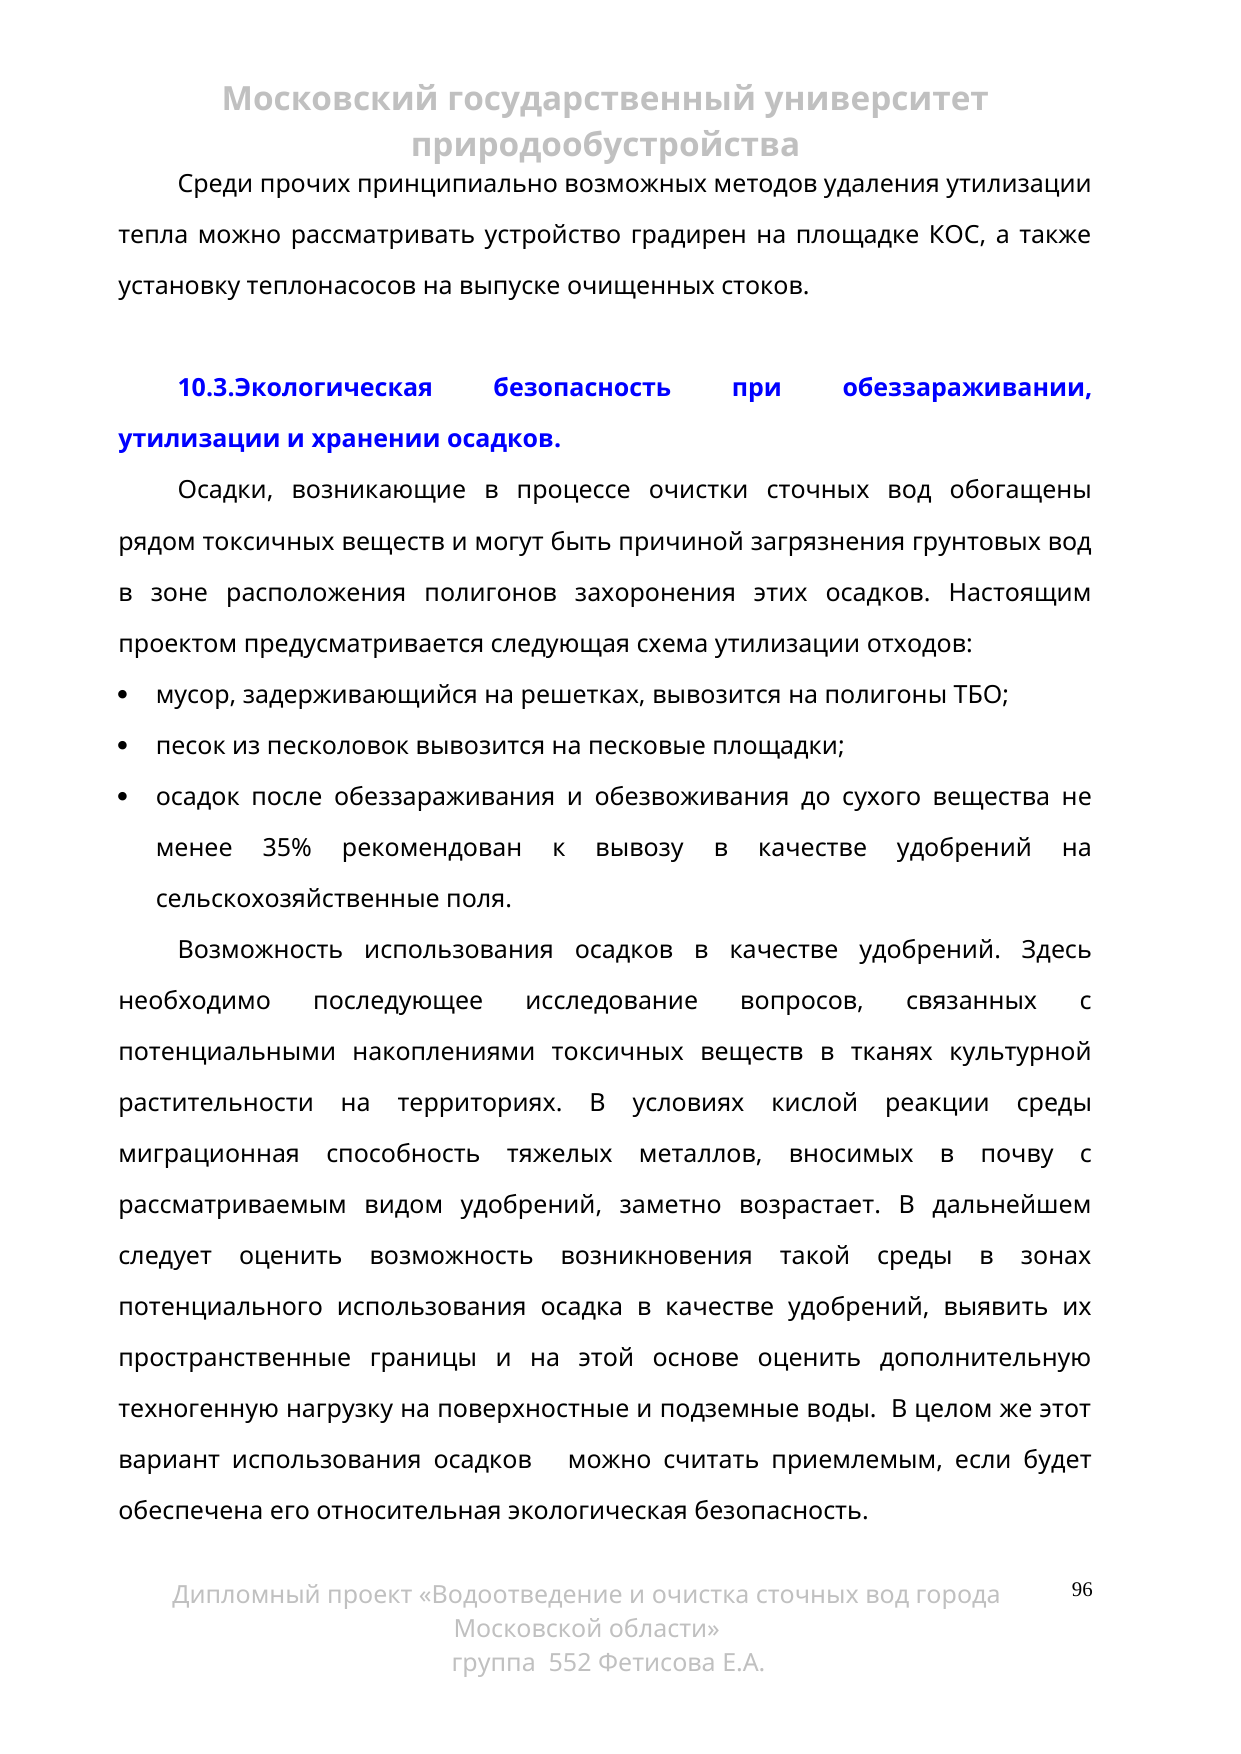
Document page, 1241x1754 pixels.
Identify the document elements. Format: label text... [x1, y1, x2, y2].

list осадок после обеззараживания и обезвоживания до сухого вещества не менее 35% рекомендован к вывозу в качестве удобрений на сельскохозяйственные поля. [118, 778, 1092, 914]
text Среди прочих принципиально возможных методов удаления утилизации тепла можно рассматривать устройство градирен на площадке КОС, а также установку теплонасосов на выпуске очищенных стоков. [118, 166, 1092, 302]
subtitle 10.3.Экологическая безопасность при обеззараживании, утилизации и хранении осадков. [118, 370, 1092, 455]
text Возможность использования осадков в качестве удобрений. Здесь необходимо последующее исследование вопросов, связанных с потенциальными накоплениями токсичных веществ в тканях культурной растительности на территориях. В условиях кислой реакции среды миграционная способность тяжелых металлов, вносимых в почву с рассматриваемым видом удобрений, заметно возрастает. В дальнейшем следует оценить возможность возникновения такой среды в зонах потенциального использования осадка в качестве удобрений, выявить их пространственные границы и на этой основе оценить дополнительную техногенную нагрузку на поверхностные и подземные воды. В целом же этот вариант использования осадков можно считать приемлемым, если будет обеспечена его относительная экологическая безопасность. [118, 931, 1092, 1527]
list мусор, задерживающийся на решетках, вывозится на полигоны ТБО; [118, 676, 1092, 710]
text Осадки, возникающие в процессе очистки сточных вод обогащены рядом токсичных веществ и могут быть причиной загрязнения грунтовых вод в зоне расположения полигонов захоронения этих осадков. Настоящим проектом предусматривается следующая схема утилизации отходов: [118, 472, 1092, 659]
list песок из песколовок вывозится на песковые площадки; [118, 727, 1092, 761]
